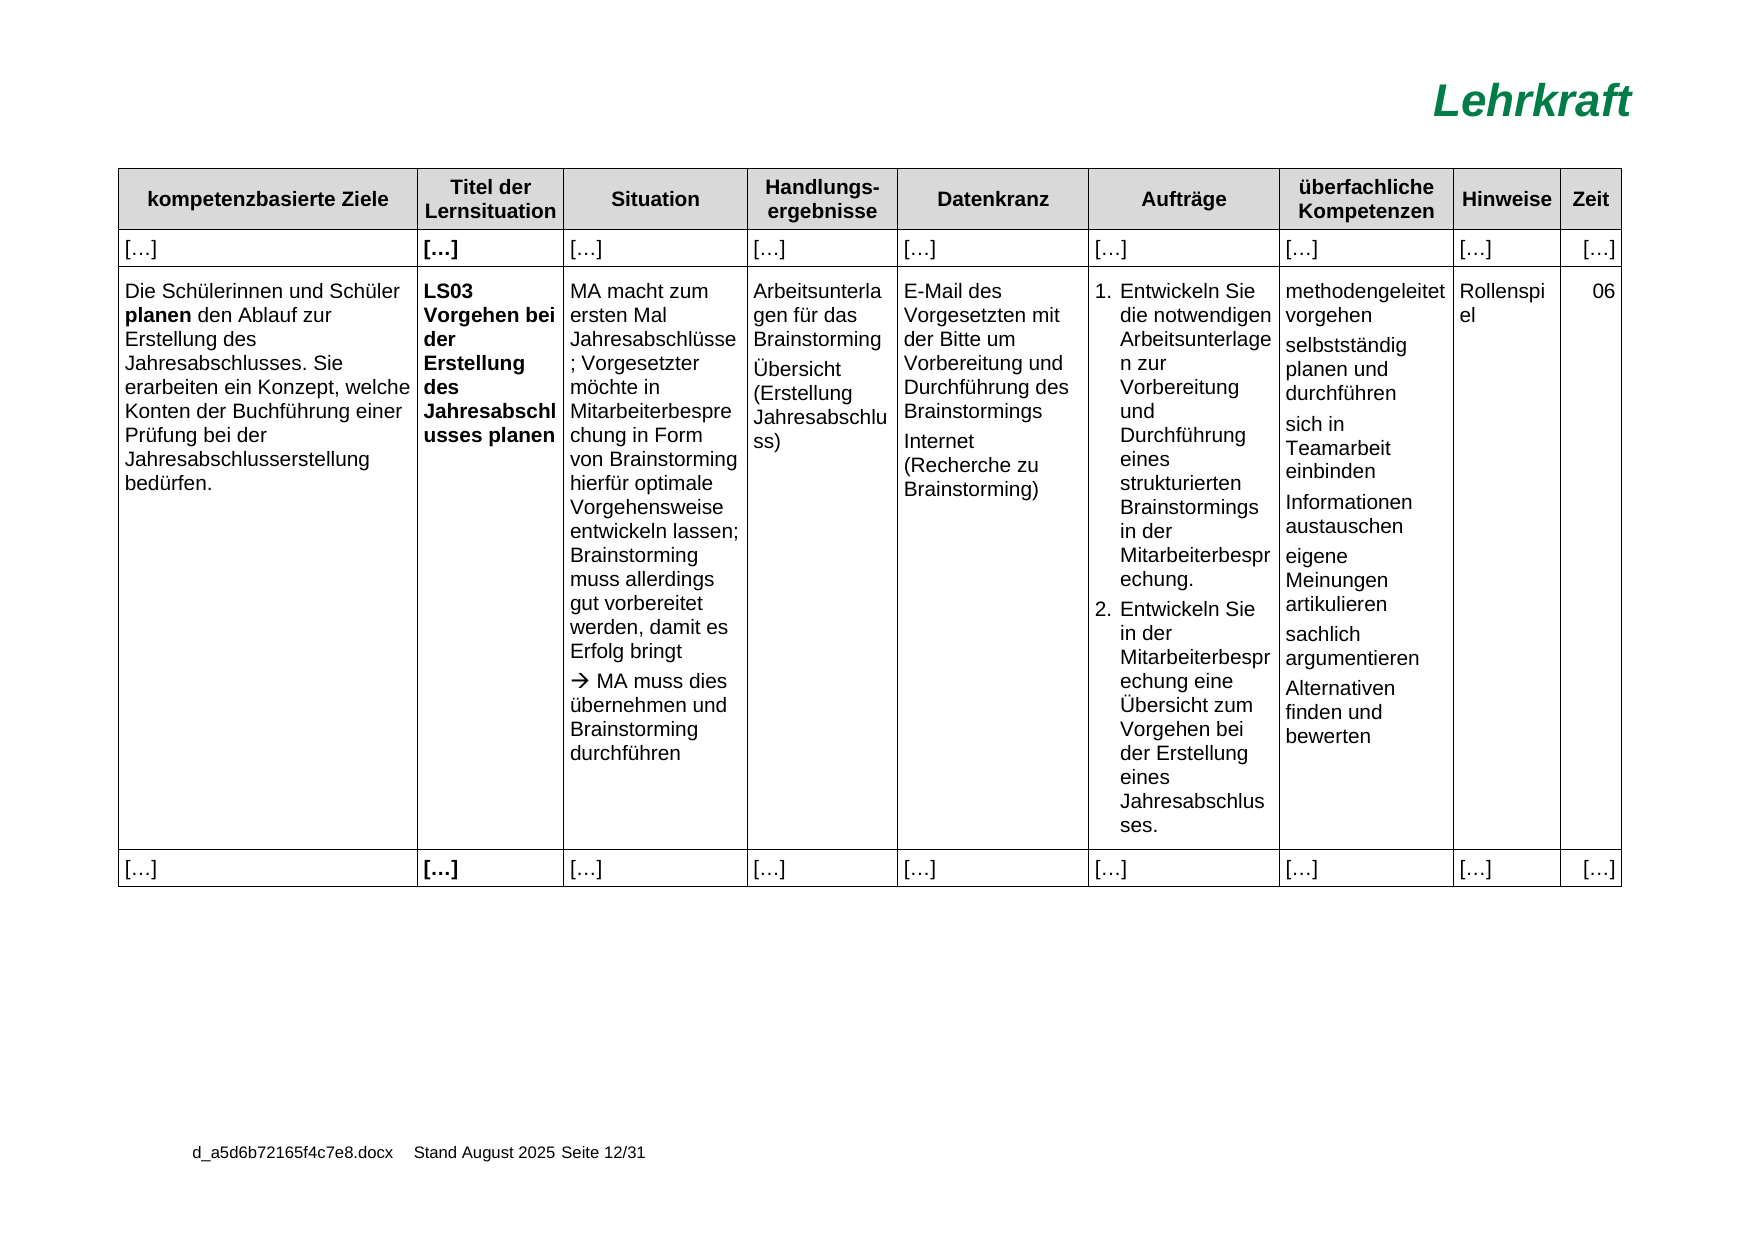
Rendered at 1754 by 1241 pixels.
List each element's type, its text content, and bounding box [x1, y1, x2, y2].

table_cell […] [119, 230, 417, 266]
table_cell […] [564, 230, 747, 266]
table_header Handlungs- ergebnisse [748, 169, 897, 229]
table_cell […] [748, 230, 897, 266]
table_header Zeit [1561, 169, 1621, 229]
table_header Situation [564, 169, 747, 229]
table_cell MA macht zum ersten Mal Jahresabschlüsse; Vorgesetzter möchte in Mitarbeiterbesprechung in Form von Brainstorming hierfür optimale Vorgehensweise entwickeln lassen; Brainstorming muss allerdings gut vorbereitet werden, damit es Erfolg bringt MA muss dies übernehmen und Brainstorming durchführen [564, 267, 747, 849]
table_cell LS03 Vorgehen bei der Erstellung des Jahresabschlusses planen [418, 267, 563, 849]
table_cell […] [564, 850, 747, 886]
table_cell […] [1454, 850, 1560, 886]
table_header überfachliche Kompetenzen [1280, 169, 1453, 229]
table_cell […] [1280, 850, 1453, 886]
table_cell […] [1280, 230, 1453, 266]
table_cell […] [119, 850, 417, 886]
table_header Titel der Lernsituation [418, 169, 563, 229]
table_header kompetenzbasierte Ziele [119, 169, 417, 229]
table_cell […] [748, 850, 897, 886]
table_cell E-Mail des Vorgesetzten mit der Bitte um Vorbereitung und Durchführung des Brainstormings Internet (Recherche zu Brainstorming) [898, 267, 1088, 849]
table_cell Entwickeln Sie die notwendigen Arbeitsunterlagen zur Vorbereitung und Durchführung eines strukturierten Brainstormings in der Mitarbeiterbesprechung. Entwickeln Sie in der Mitarbeiterbesprechung eine Übersicht zum Vorgehen bei der Erstellung eines Jahresabschlusses. [1089, 267, 1279, 849]
table_cell […] [1089, 850, 1279, 886]
table_cell […] [1454, 230, 1560, 266]
table_cell Die Schülerinnen und Schüler planen den Ablauf zur Erstellung des Jahresabschlusses. Sie erarbeiten ein Konzept, welche Konten der Buchführung einer Prüfung bei der Jahresabschlusserstellung bedürfen. [119, 267, 417, 849]
table_cell Arbeitsunterlagen für das Brainstorming Übersicht (Erstellung Jahresabschluss) [748, 267, 897, 849]
table_cell […] [418, 850, 563, 886]
table_cell […] [1089, 230, 1279, 266]
table_cell 06 [1561, 267, 1621, 849]
table_cell […] [1561, 850, 1621, 886]
table_cell […] [898, 850, 1088, 886]
table_header Datenkranz [898, 169, 1088, 229]
table_header Hinweise [1454, 169, 1560, 229]
table_cell Rollenspiel [1454, 267, 1560, 849]
table_cell […] [898, 230, 1088, 266]
table_cell methodengeleitet vorgehen selbstständig planen und durchführen sich in Teamarbeit einbinden Informationen austauschen eigene Meinungen artikulieren sachlich argumentieren Alternativen finden und bewerten [1280, 267, 1453, 849]
table_cell […] [418, 230, 563, 266]
table_cell […] [1561, 230, 1621, 266]
table_header Aufträge [1089, 169, 1279, 229]
